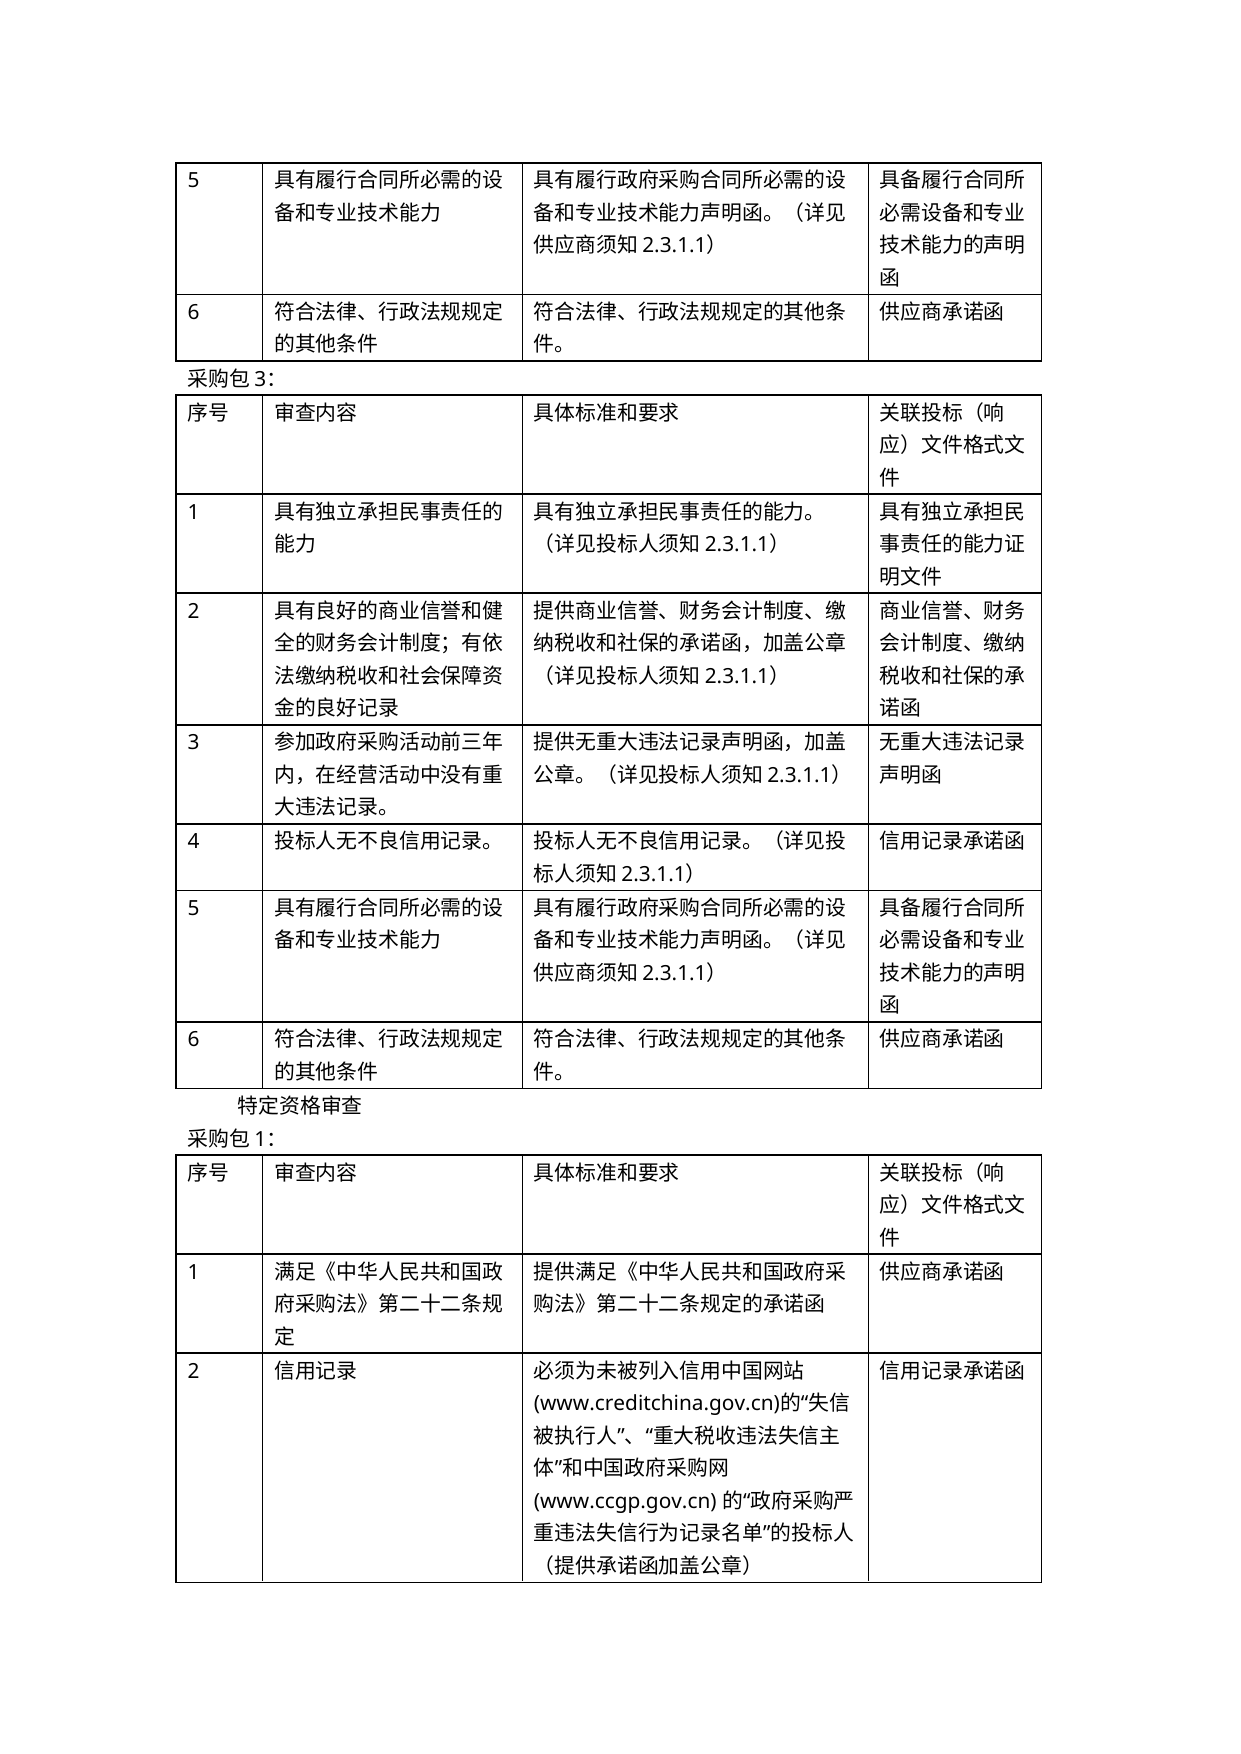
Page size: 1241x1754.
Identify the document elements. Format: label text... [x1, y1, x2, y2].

table_cell 符合法律、行政法规规定的其他条件。 [523, 1023, 868, 1088]
table_cell 5 [177, 891, 262, 1021]
table_header 关联投标（响应）文件格式文件 [869, 396, 1041, 493]
table_cell 4 [177, 825, 262, 889]
table_cell 符合法律、行政法规规定的其他条件 [263, 295, 522, 360]
table_cell 符合法律、行政法规规定的其他条件 [263, 1023, 522, 1088]
table_cell 具有履行政府采购合同所必需的设备和专业技术能力声明函。（详见供应商须知2.3.1.1） [523, 891, 868, 1021]
table_cell 信用记录承诺函 [869, 1354, 1041, 1581]
table_header 具体标准和要求 [523, 396, 868, 493]
table_cell 具备履行合同所必需设备和专业技术能力的声明函 [869, 891, 1041, 1021]
table_cell 信用记录 [263, 1354, 522, 1581]
table_cell 满足《中华人民共和国政府采购法》第二十二条规定 [263, 1255, 522, 1352]
table_cell 6 [177, 295, 262, 360]
table_header 序号 [177, 396, 262, 493]
table_cell 具有独立承担民事责任的能力。（详见投标人须知2.3.1.1） [523, 495, 868, 592]
table_cell 具有良好的商业信誉和健全的财务会计制度；有依法缴纳税收和社会保障资金的良好记录 [263, 594, 522, 724]
text 特定资格审查 [187, 1089, 1053, 1122]
table_cell 投标人无不良信用记录。 [263, 825, 522, 889]
text 采购包3： [187, 362, 1053, 394]
table_header 关联投标（响应）文件格式文件 [869, 1156, 1041, 1253]
table_cell 具有独立承担民事责任的能力证明文件 [869, 495, 1041, 592]
table_header 具体标准和要求 [523, 1156, 868, 1253]
table_cell 投标人无不良信用记录。（详见投标人须知2.3.1.1） [523, 825, 868, 889]
table_cell 供应商承诺函 [869, 1023, 1041, 1088]
table_cell 必须为未被列入信用中国网站(www.creditchina.gov.cn)的“失信被执行人”、“重大税收违法失信主体”和中国政府采购网(www.ccgp.gov.cn) 的“政府采购严重违法失信行为记录名单”的投标人（提供承诺函加盖公章） [523, 1354, 868, 1581]
table_cell 供应商承诺函 [869, 1255, 1041, 1352]
text 采购包1： [187, 1122, 1053, 1154]
table_cell 提供商业信誉、财务会计制度、缴纳税收和社保的承诺函，加盖公章（详见投标人须知2.3.1.1） [523, 594, 868, 724]
table_cell 1 [177, 1255, 262, 1352]
table_cell 3 [177, 726, 262, 823]
table_cell 提供满足《中华人民共和国政府采购法》第二十二条规定的承诺函 [523, 1255, 868, 1352]
table_cell 提供无重大违法记录声明函，加盖公章。（详见投标人须知2.3.1.1） [523, 726, 868, 823]
table_cell 供应商承诺函 [869, 295, 1041, 360]
table_cell 符合法律、行政法规规定的其他条件。 [523, 295, 868, 360]
table_header 序号 [177, 1156, 262, 1253]
table_header 审查内容 [263, 1156, 522, 1253]
table_cell 具有履行合同所必需的设备和专业技术能力 [263, 164, 522, 293]
table_cell 1 [177, 495, 262, 592]
table_header 审查内容 [263, 396, 522, 493]
table_cell 商业信誉、财务会计制度、缴纳税收和社保的承诺函 [869, 594, 1041, 724]
table_cell 具有履行政府采购合同所必需的设备和专业技术能力声明函。（详见供应商须知2.3.1.1） [523, 164, 868, 293]
table_cell 具有履行合同所必需的设备和专业技术能力 [263, 891, 522, 1021]
table_cell 具备履行合同所必需设备和专业技术能力的声明函 [869, 164, 1041, 293]
table_cell 2 [177, 594, 262, 724]
table_cell 信用记录承诺函 [869, 825, 1041, 889]
table_cell 无重大违法记录声明函 [869, 726, 1041, 823]
table_cell 6 [177, 1023, 262, 1088]
table_cell 具有独立承担民事责任的能力 [263, 495, 522, 592]
table_cell 5 [177, 164, 262, 293]
table_cell 2 [177, 1354, 262, 1581]
table_cell 参加政府采购活动前三年内，在经营活动中没有重大违法记录。 [263, 726, 522, 823]
